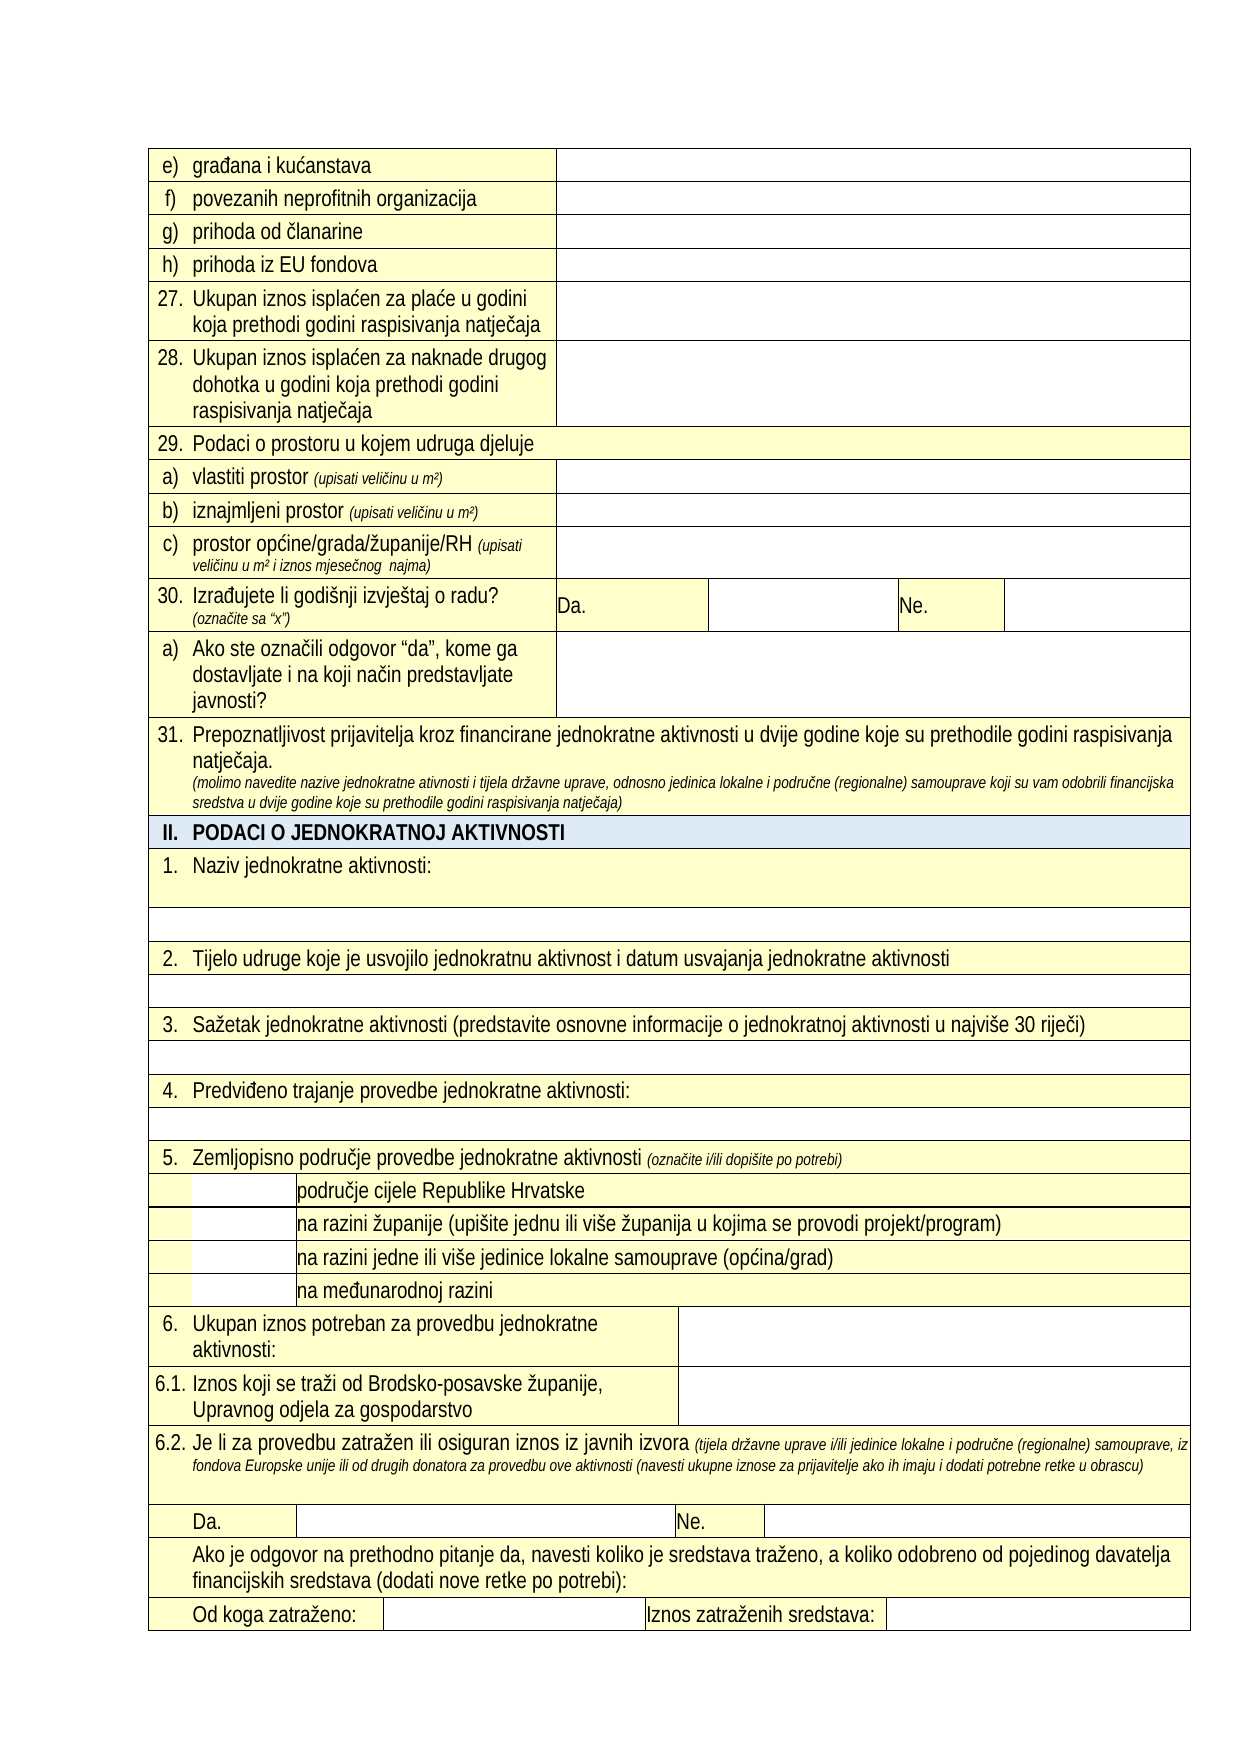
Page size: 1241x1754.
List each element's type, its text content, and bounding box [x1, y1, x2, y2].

table_cell Izrađujete li godišnji izvještaj o radu? (označite sa “x”) [192, 579, 556, 631]
table_cell [557, 460, 1190, 493]
table_cell Da. [192, 1505, 296, 1537]
table_cell Ako ste označili odgovor “da”, kome ga dostavljate i na koji način predstavljate javnosti? [192, 632, 556, 717]
table_cell [709, 579, 898, 631]
table_cell Da. [557, 579, 708, 631]
table_cell [557, 215, 1190, 247]
table_cell [192, 1274, 296, 1306]
table_cell 2. [149, 942, 192, 974]
table_cell povezanih neprofitnih organizacija [192, 182, 556, 214]
table_cell [1005, 579, 1190, 631]
table_cell a) [149, 632, 192, 717]
table_cell iznajmljeni prostor (upisati veličinu u m²) [192, 494, 556, 526]
table_cell [149, 1174, 192, 1206]
table_cell 5. [149, 1141, 192, 1173]
table_cell [149, 1505, 192, 1537]
table_cell Prepoznatljivost prijavitelja kroz financirane jednokratne aktivnosti u dvije godine koje su prethodile godini raspisivanja natječaja. (molimo navedite nazive jednokratne ativnosti i tijela državne uprave, odnosno jedinica lokalne i područne (regionalne) samouprave koji su vam odobrili financijska sredstva u dvije godine koje su prethodile godini raspisivanja natječaja) [192, 718, 1190, 814]
table_cell a) [149, 460, 192, 493]
table_cell II. [149, 816, 192, 848]
table_cell Ako je odgovor na prethodno pitanje da, navesti koliko je sredstava traženo, a koliko odobreno od pojedinog davatelja financijskih sredstava (dodati nove retke po potrebi): [192, 1538, 1190, 1597]
table_cell [384, 1598, 645, 1630]
table_cell e) [149, 149, 192, 181]
table_cell područje cijele Republike Hrvatske [297, 1174, 1190, 1206]
table_cell Ukupan iznos potreban za provedbu jednokratne aktivnosti: [192, 1307, 678, 1366]
table_cell [557, 494, 1190, 526]
table_cell na razini jedne ili više jedinice lokalne samouprave (općina/grad) [297, 1241, 1190, 1273]
table_cell prostor općine/grada/županije/RH (upisati veličinu u m² i iznos mjesečnog najma) [192, 527, 556, 578]
table_cell Iznos zatraženih sredstava: [646, 1598, 886, 1630]
table_cell c) [149, 527, 192, 578]
table_cell PODACI O JEDNOKRATNOJ AKTIVNOSTI [192, 816, 1190, 848]
table_cell Ne. [676, 1505, 764, 1537]
table_cell 6. [149, 1307, 192, 1366]
table_cell [192, 1241, 296, 1273]
table_cell [679, 1367, 1190, 1425]
table_cell prihoda od članarine [192, 215, 556, 247]
table_cell 30. [149, 579, 192, 631]
table_cell [149, 975, 1190, 1007]
table_cell 28. [149, 341, 192, 426]
table_cell Sažetak jednokratne aktivnosti (predstavite osnovne informacije o jednokratnoj aktivnosti u najviše 30 riječi) [192, 1008, 1190, 1040]
table_cell 1. [149, 849, 192, 907]
table_cell [149, 1208, 192, 1239]
table_cell Ne. [899, 579, 1004, 631]
table_cell građana i kućanstava [192, 149, 556, 181]
table_cell g) [149, 215, 192, 247]
table_cell [149, 1108, 1190, 1140]
table_cell b) [149, 494, 192, 526]
table_cell vlastiti prostor (upisati veličinu u m²) [192, 460, 556, 493]
table_cell Ukupan iznos isplaćen za plaće u godini koja prethodi godini raspisivanja natječaja [192, 282, 556, 340]
table_cell [192, 1208, 296, 1239]
table_cell [149, 1538, 192, 1597]
table_cell Iznos koji se traži od Brodsko-posavske županije, Upravnog odjela za gospodarstvo [192, 1367, 678, 1425]
table_cell [149, 1598, 192, 1630]
table_cell [557, 632, 1190, 717]
table_cell [557, 527, 1190, 578]
table_cell 3. [149, 1008, 192, 1040]
table_cell 4. [149, 1075, 192, 1107]
table_cell [149, 1041, 1190, 1073]
table_cell [765, 1505, 1190, 1537]
table_cell Je li za provedbu zatražen ili osiguran iznos iz javnih izvora (tijela državne uprave i/ili jedinice lokalne i područne (regionalne) samouprave, iz fondova Europske unije ili od drugih donatora za provedbu ove aktivnosti (navesti ukupne iznose za prijavitelje ako ih imaju i dodati potrebne retke u obrascu) [192, 1426, 1190, 1504]
table_cell [557, 249, 1190, 281]
table_cell 6.2. [149, 1426, 192, 1504]
table_cell na međunarodnoj razini [297, 1274, 1190, 1306]
table_cell [149, 1241, 192, 1273]
table_cell [557, 149, 1190, 181]
table_cell Predviđeno trajanje provedbe jednokratne aktivnosti: [192, 1075, 1190, 1107]
table_cell [149, 1274, 192, 1306]
table_cell Podaci o prostoru u kojem udruga djeluje [192, 427, 1190, 459]
table_cell [192, 1174, 296, 1206]
table_cell [557, 282, 1190, 340]
table_cell Ukupan iznos isplaćen za naknade drugog dohotka u godini koja prethodi godini raspisivanja natječaja [192, 341, 556, 426]
table_cell Naziv jednokratne aktivnosti: [192, 849, 1190, 907]
table_cell [557, 182, 1190, 214]
table_cell prihoda iz EU fondova [192, 249, 556, 281]
table_cell [297, 1505, 675, 1537]
table_cell na razini županije (upišite jednu ili više županija u kojima se provodi projekt/program) [297, 1208, 1190, 1239]
table_cell Od koga zatraženo: [192, 1598, 383, 1630]
table_cell [557, 341, 1190, 426]
table_cell [887, 1598, 1190, 1630]
table_cell Zemljopisno područje provedbe jednokratne aktivnosti (označite i/ili dopišite po potrebi) [192, 1141, 1190, 1173]
table_cell 29. [149, 427, 192, 459]
table_cell [679, 1307, 1190, 1366]
table_cell 31. [149, 718, 192, 814]
table_cell h) [149, 249, 192, 281]
table_cell Tijelo udruge koje je usvojilo jednokratnu aktivnost i datum usvajanja jednokratne aktivnosti [192, 942, 1190, 974]
table_cell [149, 908, 1190, 941]
table_cell 27. [149, 282, 192, 340]
table_cell 6.1. [149, 1367, 192, 1425]
table_cell f) [149, 182, 192, 214]
